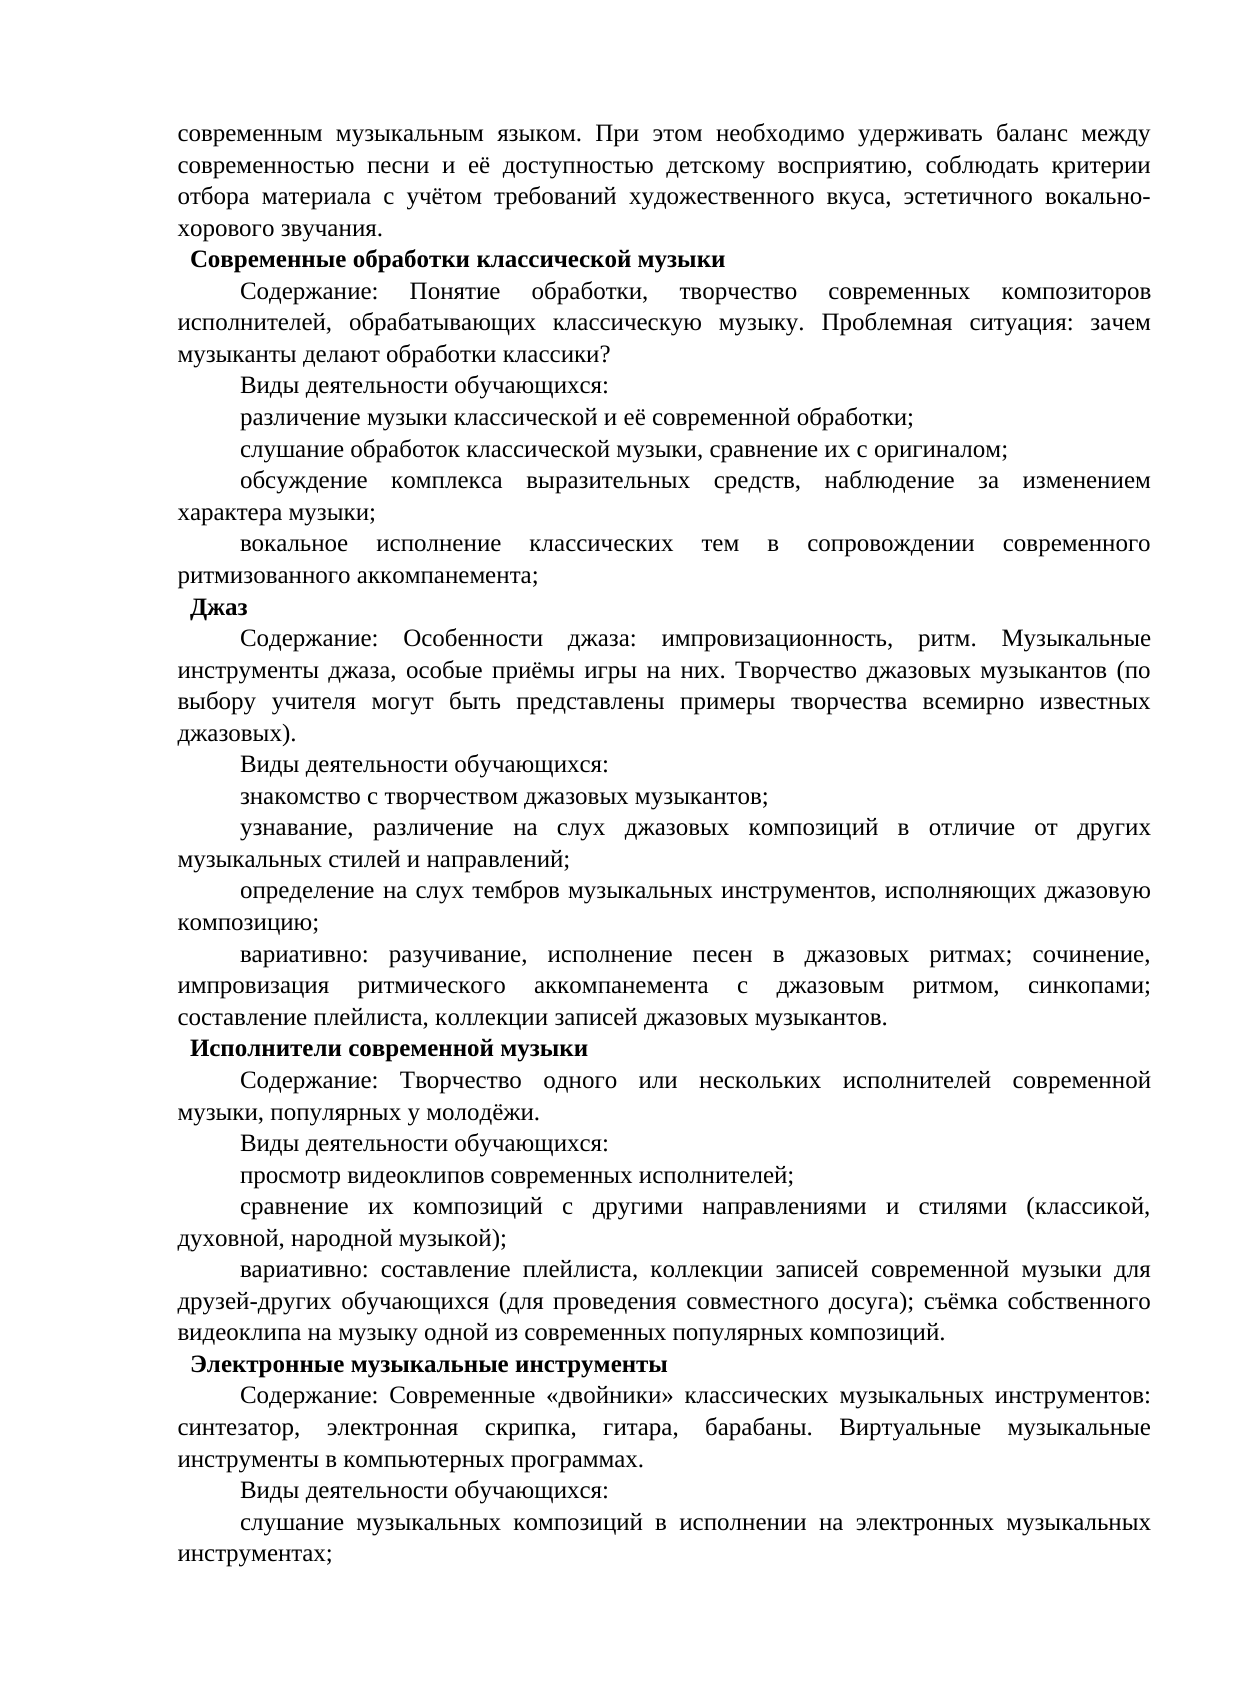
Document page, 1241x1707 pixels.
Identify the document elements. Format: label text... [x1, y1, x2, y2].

text вариативно: составление плейлиста, коллекции записей современной музыки для друзей-других обучающихся (для проведения совместного досуга); съёмка собственного видеоклипа на музыку одной из современных популярных композиций. [177, 1254, 1152, 1346]
text слушание музыкальных композиций в исполнении на электронных музыкальных инструментах; [177, 1507, 1152, 1567]
text Электронные музыкальные инструменты [190, 1349, 1152, 1378]
text сравнение их композиций с другими направлениями и стилями (классикой, духовной, народной музыкой); [177, 1191, 1152, 1252]
text Содержание: Современные «двойники» классических музыкальных инструментов: синтезатор, электронная скрипка, гитара, барабаны. Виртуальные музыкальные инструменты в компьютерных программах. [177, 1381, 1152, 1472]
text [177, 118, 1152, 242]
text Виды деятельности обучающихся: [177, 1475, 1152, 1504]
text узнавание, различение на слух джазовых композиций в отличие от других музыкальных стилей и направлений; [177, 812, 1152, 873]
text Виды деятельности обучающихся: [177, 1128, 1152, 1157]
text Виды деятельности обучающихся: [177, 749, 1152, 778]
text Виды деятельности обучающихся: [177, 371, 1152, 399]
text Современные обработки классической музыки [190, 244, 1152, 273]
text вариативно: разучивание, исполнение песен в джазовых ритмах; сочинение, импровизация ритмического аккомпанемента с джазовым ритмом, синкопами; составление плейлиста, коллекции записей джазовых музыкантов. [177, 939, 1152, 1031]
text обсуждение комплекса выразительных средств, наблюдение за изменением характера музыки; [177, 465, 1152, 526]
text определение на слух тембров музыкальных инструментов, исполняющих джазовую композицию; [177, 876, 1152, 936]
text Содержание: Понятие обработки, творчество современных композиторов исполнителей, обрабатывающих классическую музыку. Проблемная ситуация: зачем музыканты делают обработки классики? [177, 276, 1152, 368]
text слушание обработок классической музыки, сравнение их с оригиналом; [177, 434, 1152, 462]
text Джаз [190, 592, 1152, 620]
text Содержание: Особенности джаза: импровизационность, ритм. Музыкальные инструменты джаза, особые приёмы игры на них. Творчество джазовых музыкантов (по выбору учителя могут быть представлены примеры творчества всемирно известных джазовых). [177, 623, 1152, 747]
text различение музыки классической и её современной обработки; [177, 402, 1152, 431]
text Содержание: Творчество одного или нескольких исполнителей современной музыки, популярных у молодёжи. [177, 1065, 1152, 1125]
text знакомство с творчеством джазовых музыкантов; [177, 781, 1152, 810]
text просмотр видеоклипов современных исполнителей; [177, 1160, 1152, 1188]
text Исполнители современной музыки [190, 1033, 1152, 1062]
text вокальное исполнение классических тем в сопровождении современного ритмизованного аккомпанемента; [177, 528, 1152, 589]
